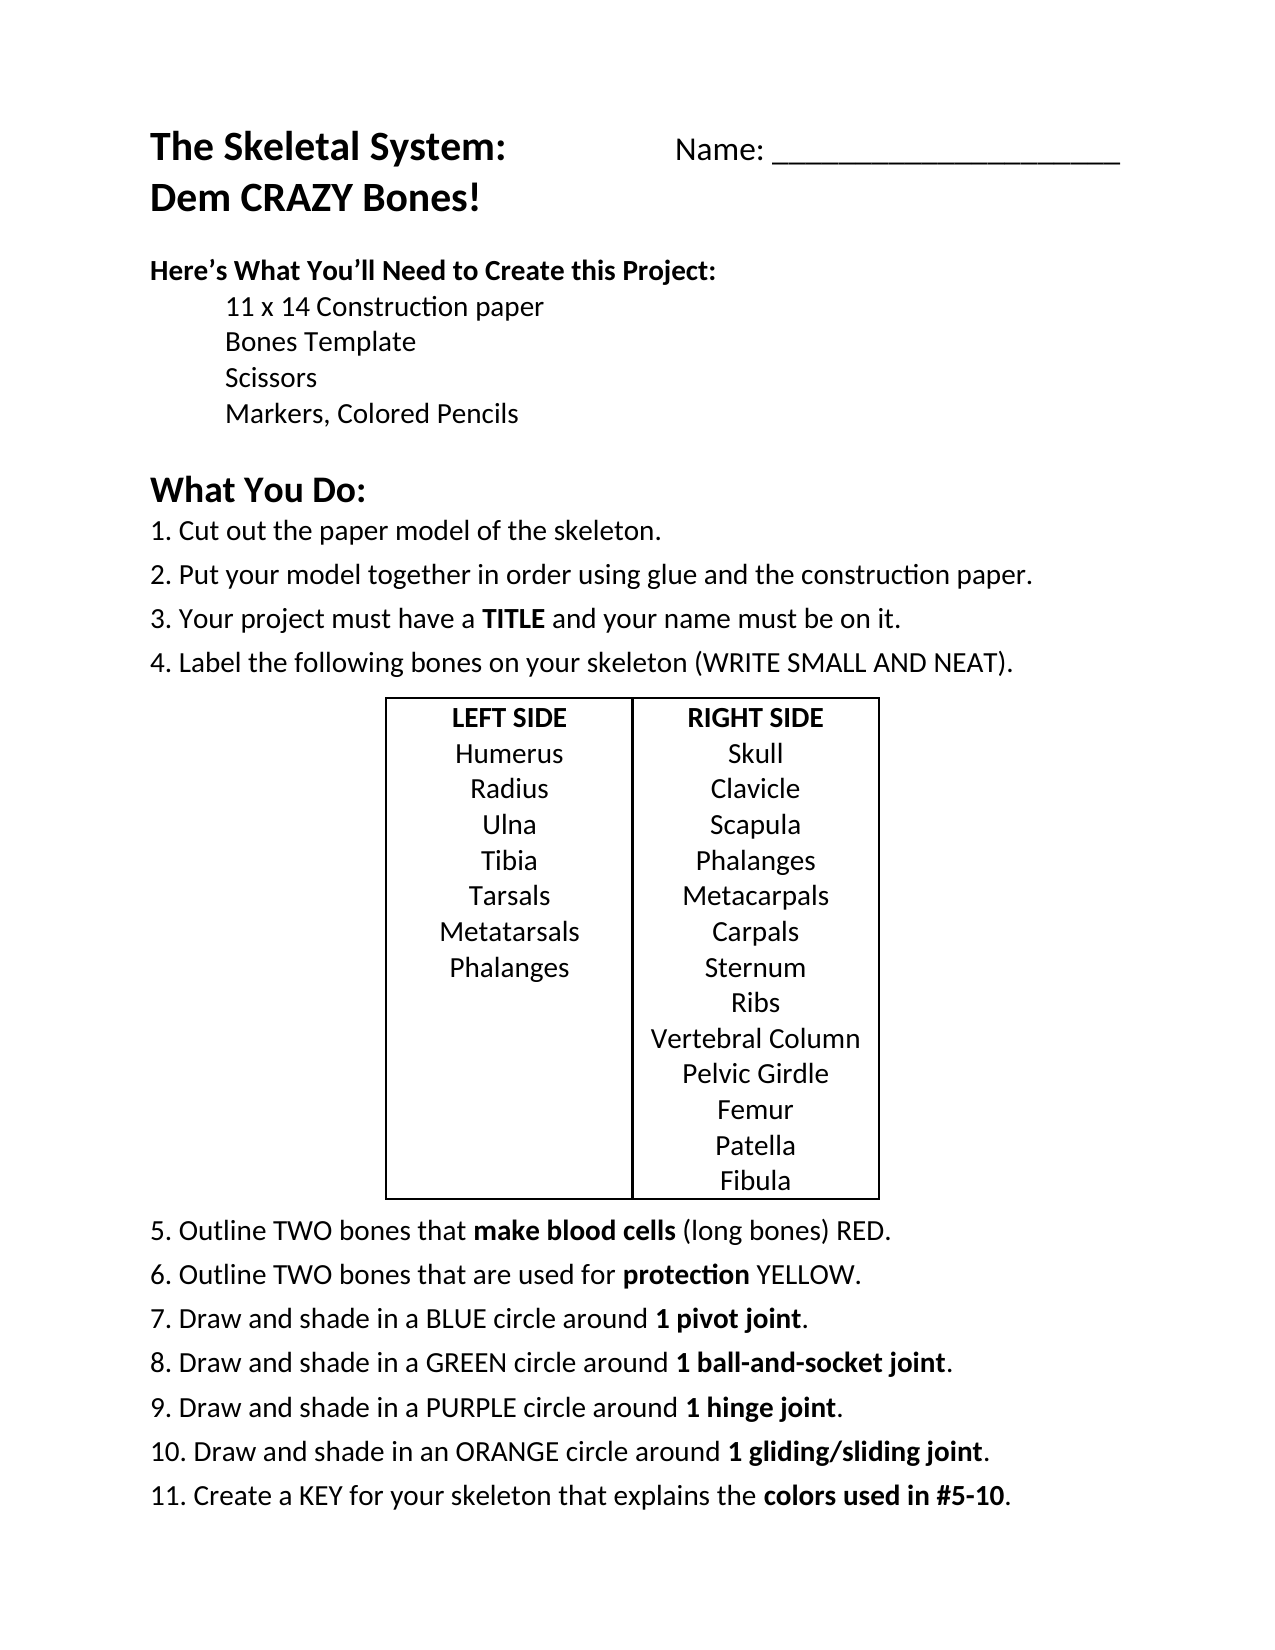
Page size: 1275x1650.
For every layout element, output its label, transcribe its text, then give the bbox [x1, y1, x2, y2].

text Here’s What You’ll Need to Create this Project: [150, 252, 1125, 288]
text 8. Draw and shade in a GREEN circle around 1 ball-and-socket joint. [150, 1344, 1125, 1380]
text 11. Create a KEY for your skeleton that explains the colors used in #5-10. [150, 1477, 1125, 1513]
table_header LEFT SIDE Humerus Radius Ulna Tibia Tarsals Metatarsals Phalanges [387, 699, 631, 1198]
text Dem CRAZY Bones! [150, 171, 1125, 222]
text 3. Your project must have a TITLE and your name must be on it. [150, 600, 1125, 636]
text 11 x 14 Construction paper [150, 288, 1125, 323]
text 9. Draw and shade in a PURPLE circle around 1 hinge joint. [150, 1389, 1125, 1424]
text Markers, Colored Pencils [150, 395, 1125, 430]
text 5. Outline TWO bones that make blood cells (long bones) RED. [150, 1212, 1125, 1247]
text 4. Label the following bones on your skeleton (WRITE SMALL AND NEAT). [150, 644, 1125, 680]
table_header RIGHT SIDE Skull Clavicle Scapula Phalanges Metacarpals Carpals Sternum Ribs Vertebral Column Pelvic Girdle Femur Patella Fibula [634, 699, 878, 1198]
text 7. Draw and shade in a BLUE circle around 1 pivot joint. [150, 1300, 1125, 1336]
text 1. Cut out the paper model of the skeleton. [150, 512, 1125, 547]
text The Skeletal System: Name: _____________________ [150, 120, 1125, 171]
text Bones Template [150, 323, 1125, 359]
text 2. Put your model together in order using glue and the construction paper. [150, 556, 1125, 592]
text Scissors [150, 359, 1125, 395]
text 6. Outline TWO bones that are used for protection YELLOW. [150, 1256, 1125, 1292]
text 10. Draw and shade in an ORANGE circle around 1 gliding/sliding joint. [150, 1433, 1125, 1469]
text What You Do: [150, 466, 1125, 512]
